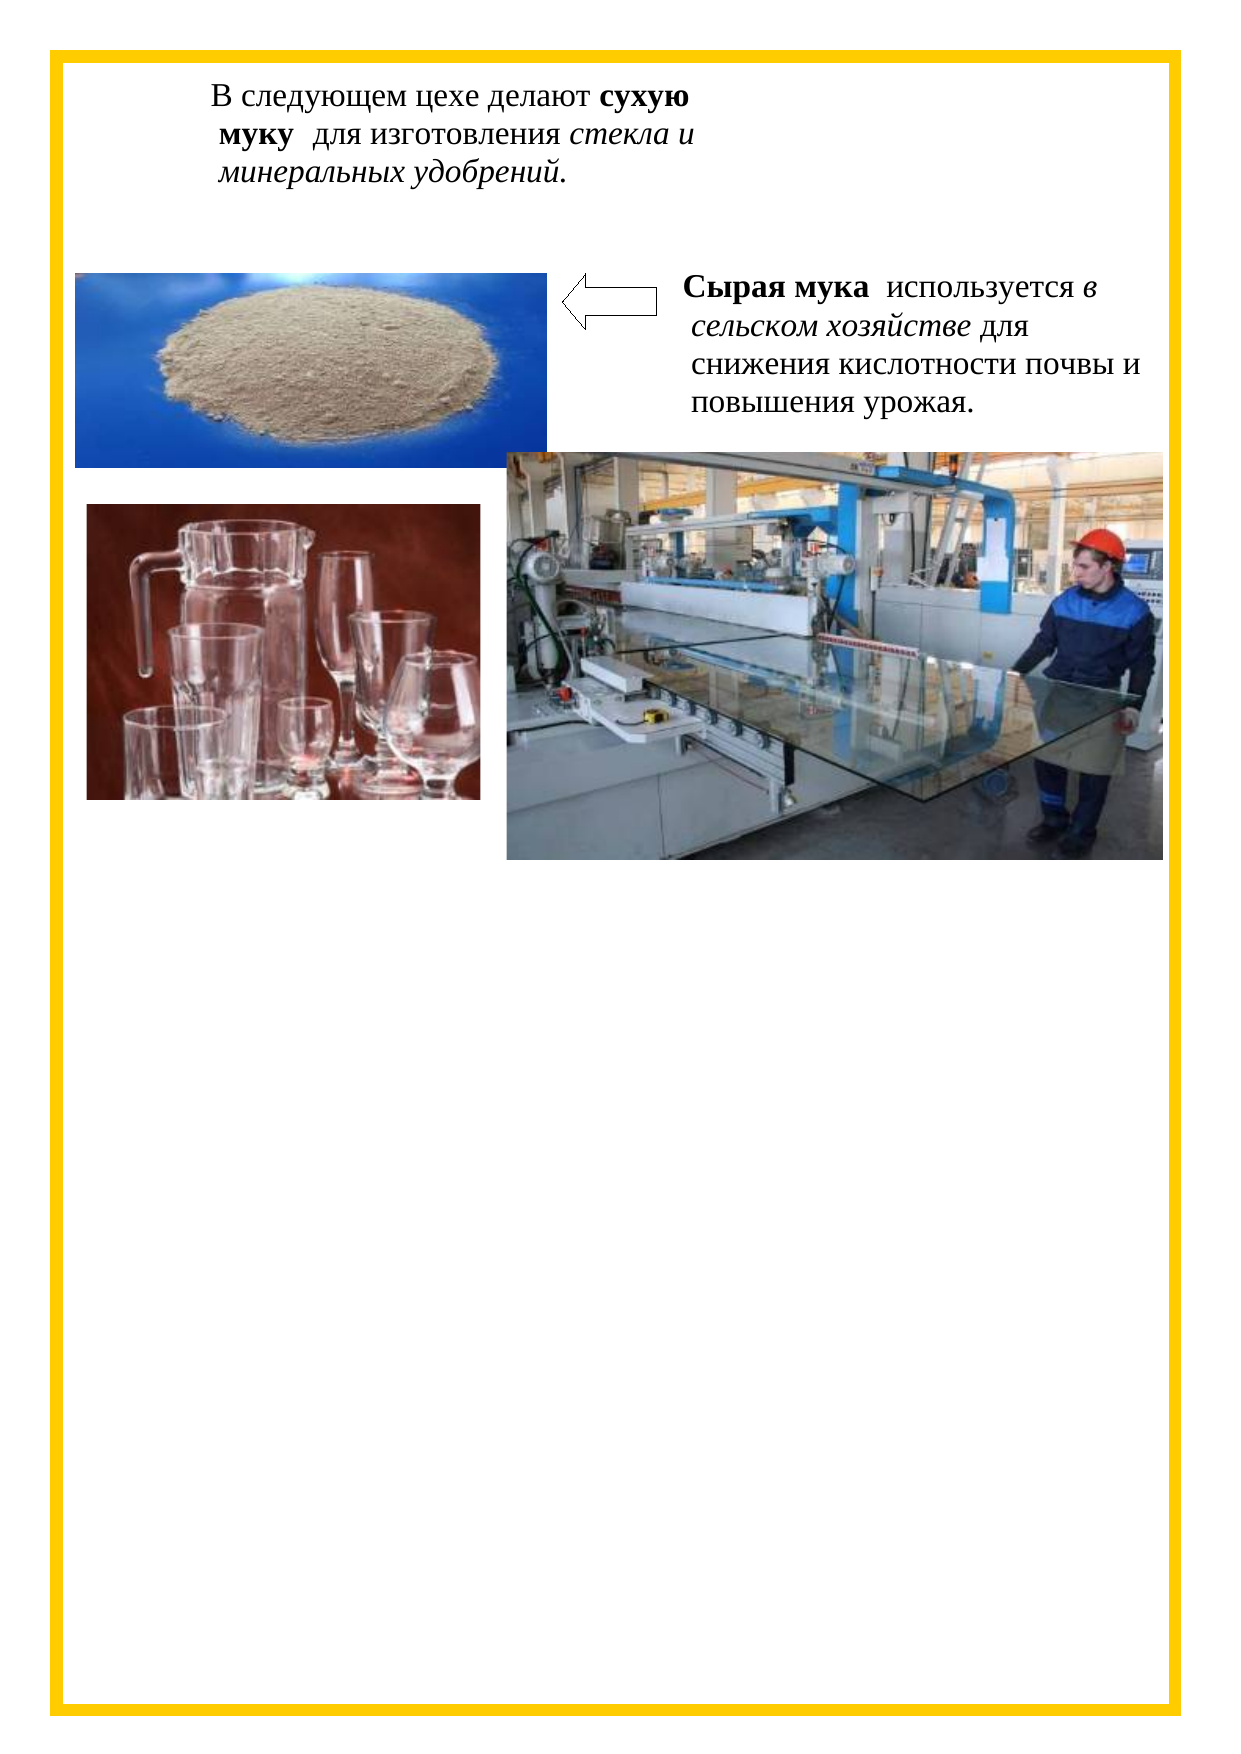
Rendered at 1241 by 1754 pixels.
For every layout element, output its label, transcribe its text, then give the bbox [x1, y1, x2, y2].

text минеральных удобрений. [94, 151, 1169, 190]
text снижения кислотности почвы и [547, 343, 1169, 381]
text В следующем цехе делают сухую [94, 75, 1169, 113]
picture [86, 504, 480, 797]
text сельском хозяйстве для [547, 305, 1169, 343]
picture [75, 273, 1163, 857]
text повышения урожая. [547, 381, 1169, 420]
text Сырая мука используется в [94, 266, 1169, 305]
text муку для изготовления стекла и [94, 113, 1169, 151]
